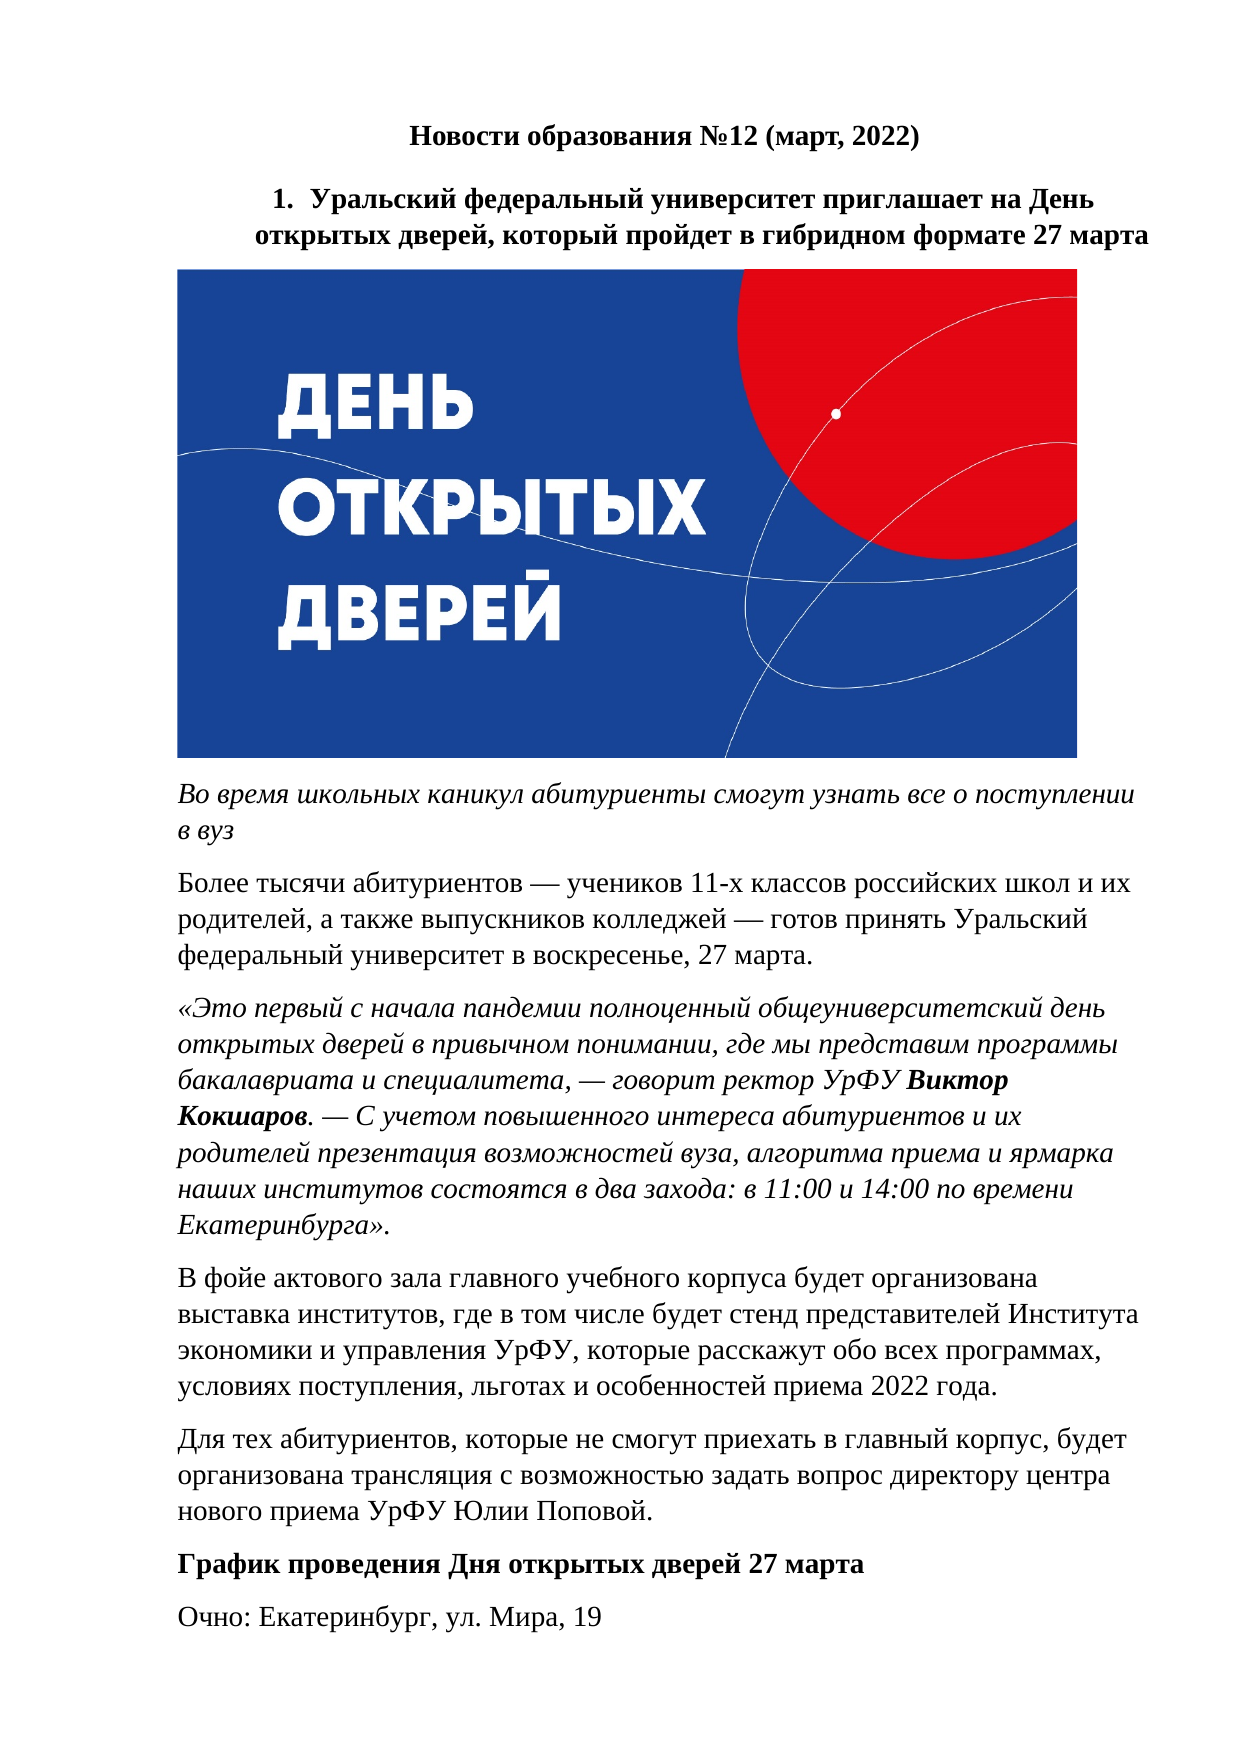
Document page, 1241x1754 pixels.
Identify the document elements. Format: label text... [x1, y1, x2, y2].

picture [177, 269, 1078, 758]
text «Это первый с начала пандемии полноценный общеуниверситетский день открытых дверей в привычном понимании, где мы представим программы бакалавриата и специалитета, — говорит ректор УрФУ Виктор Кокшаров. — С учетом повышенного интереса абитуриентов и их родителей презентация возможностей вуза, алгоритма приема и ярмарка наших институтов состоятся в два захода: в 11:00 и 14:00 по времени Екатеринбурга». [177, 990, 1152, 1241]
text Новости образования №12 (март, 2022) [177, 118, 1152, 152]
text Для тех абитуриентов, которые не смогут приехать в главный корпус, будет организована трансляция с возможностью задать вопрос директору центра нового приема УрФУ Юлии Поповой. [177, 1421, 1152, 1527]
list Уральский федеральный университет приглашает на День открытых дверей, который пройдет в гибридном формате 27 марта [215, 181, 1152, 251]
text График проведения Дня открытых дверей 27 марта [177, 1546, 1152, 1580]
text В фойе актового зала главного учебного корпуса будет организована выставка институтов, где в том числе будет стенд представителей Института экономики и управления УрФУ, которые расскажут обо всех программах, условиях поступления, льготах и особенностей приема 2022 года. [177, 1260, 1152, 1402]
text Во время школьных каникул абитуриенты смогут узнать все о поступлении в вуз [177, 776, 1152, 846]
text Более тысячи абитуриентов — учеников 11-х классов российских школ и их родителей, а также выпускников колледжей — готов принять Уральский федеральный университет в воскресенье, 27 марта. [177, 865, 1152, 971]
text Очно: Екатеринбург, ул. Мира, 19 [177, 1599, 1152, 1632]
